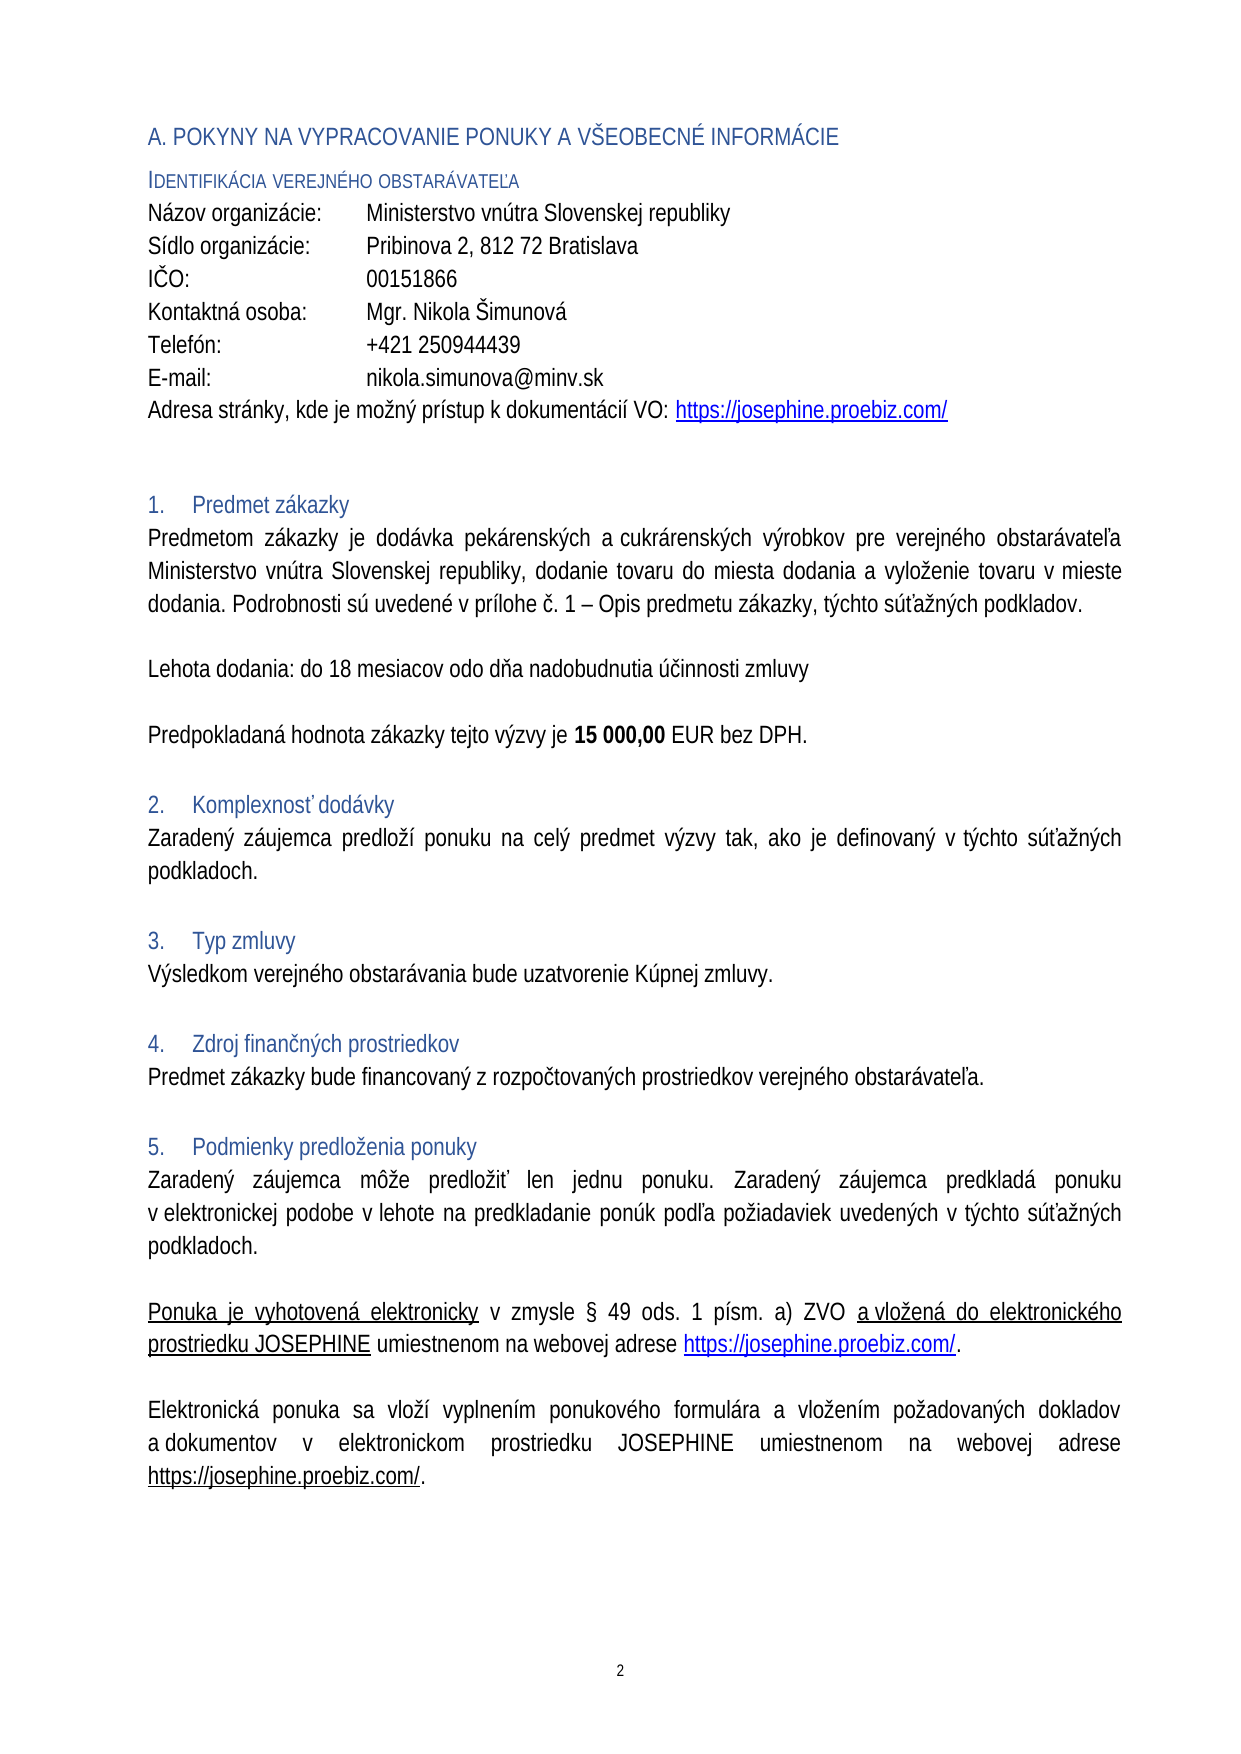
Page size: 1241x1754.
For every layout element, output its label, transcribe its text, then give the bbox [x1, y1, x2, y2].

text Lehota dodania: do 18 mesiacov odo dňa nadobudnutia účinnosti zmluvy [148, 654, 1122, 683]
text Sídlo organizácie: Pribinova 2, 812 72 Bratislava [148, 231, 1122, 259]
text Zaradený záujemca môže predložiť len jednu ponuku. Zaradený záujemca predkladá ponuku v elektronickej podobe v lehote na predkladanie ponúk podľa požiadaviek uvedených v týchto súťažných podkladoch. [148, 1165, 1122, 1259]
text Výsledkom verejného obstarávania bude uzatvorenie Kúpnej zmluvy. [148, 959, 1122, 988]
text Ponuka je vyhotovená elektronicky v zmysle § 49 ods. 1 písm. a) ZVO a vložená do elektronického prostriedku JOSEPHINE umiestnenom na webovej adrese https://josephine.proebiz.com/. [148, 1297, 1122, 1358]
subtitle Predmet zákazky [148, 490, 1122, 518]
text Kontaktná osoba: Mgr. Nikola Šimunová [148, 297, 1122, 325]
text Elektronická ponuka sa vloží vyplnením ponukového formulára a vložením požadovaných dokladov a dokumentov v elektronickom prostriedku JOSEPHINE umiestnenom na webovej adrese https://josephine.proebiz.com/. [148, 1395, 1122, 1490]
text Predmet zákazky bude financovaný z rozpočtovaných prostriedkov verejného obstarávateľa. [148, 1062, 1120, 1091]
text Adresa stránky, kde je možný prístup k dokumentácií VO: https://josephine.proebiz.com/ [148, 396, 1122, 424]
text Predpokladaná hodnota zákazky tejto výzvy je 15 000,00 EUR bez DPH. [148, 720, 1122, 749]
text Zaradený záujemca predloží ponuku na celý predmet výzvy tak, ako je definovaný v týchto súťažných podkladoch. [148, 823, 1122, 885]
text Telefón: +421 250944439 [148, 330, 1122, 358]
text Identifikácia verejného obstarávateľa [148, 165, 1122, 194]
text E-mail: nikola.simunova@minv.sk [148, 363, 1122, 391]
subtitle Zdroj finančných prostriedkov [148, 1029, 1122, 1058]
text A. POKYNY NA VYPRACOVANIE PONUKY A VŠEOBECNÉ INFORMÁCIE [148, 122, 1122, 150]
text Názov organizácie: Ministerstvo vnútra Slovenskej republiky [148, 198, 1122, 227]
subtitle Podmienky predloženia ponuky [148, 1132, 1122, 1161]
text Predmetom zákazky je dodávka pekárenských a cukrárenských výrobkov pre verejného obstarávateľa Ministerstvo vnútra Slovenskej republiky, dodanie tovaru do miesta dodania a vyloženie tovaru v mieste dodania. Podrobnosti sú uvedené v prílohe č. 1 – Opis predmetu zákazky, týchto súťažných podkladov. [148, 523, 1122, 617]
subtitle Typ zmluvy [148, 926, 1122, 955]
subtitle Komplexnosť dodávky [148, 790, 1122, 819]
text IČO: 00151866 [148, 264, 1122, 292]
